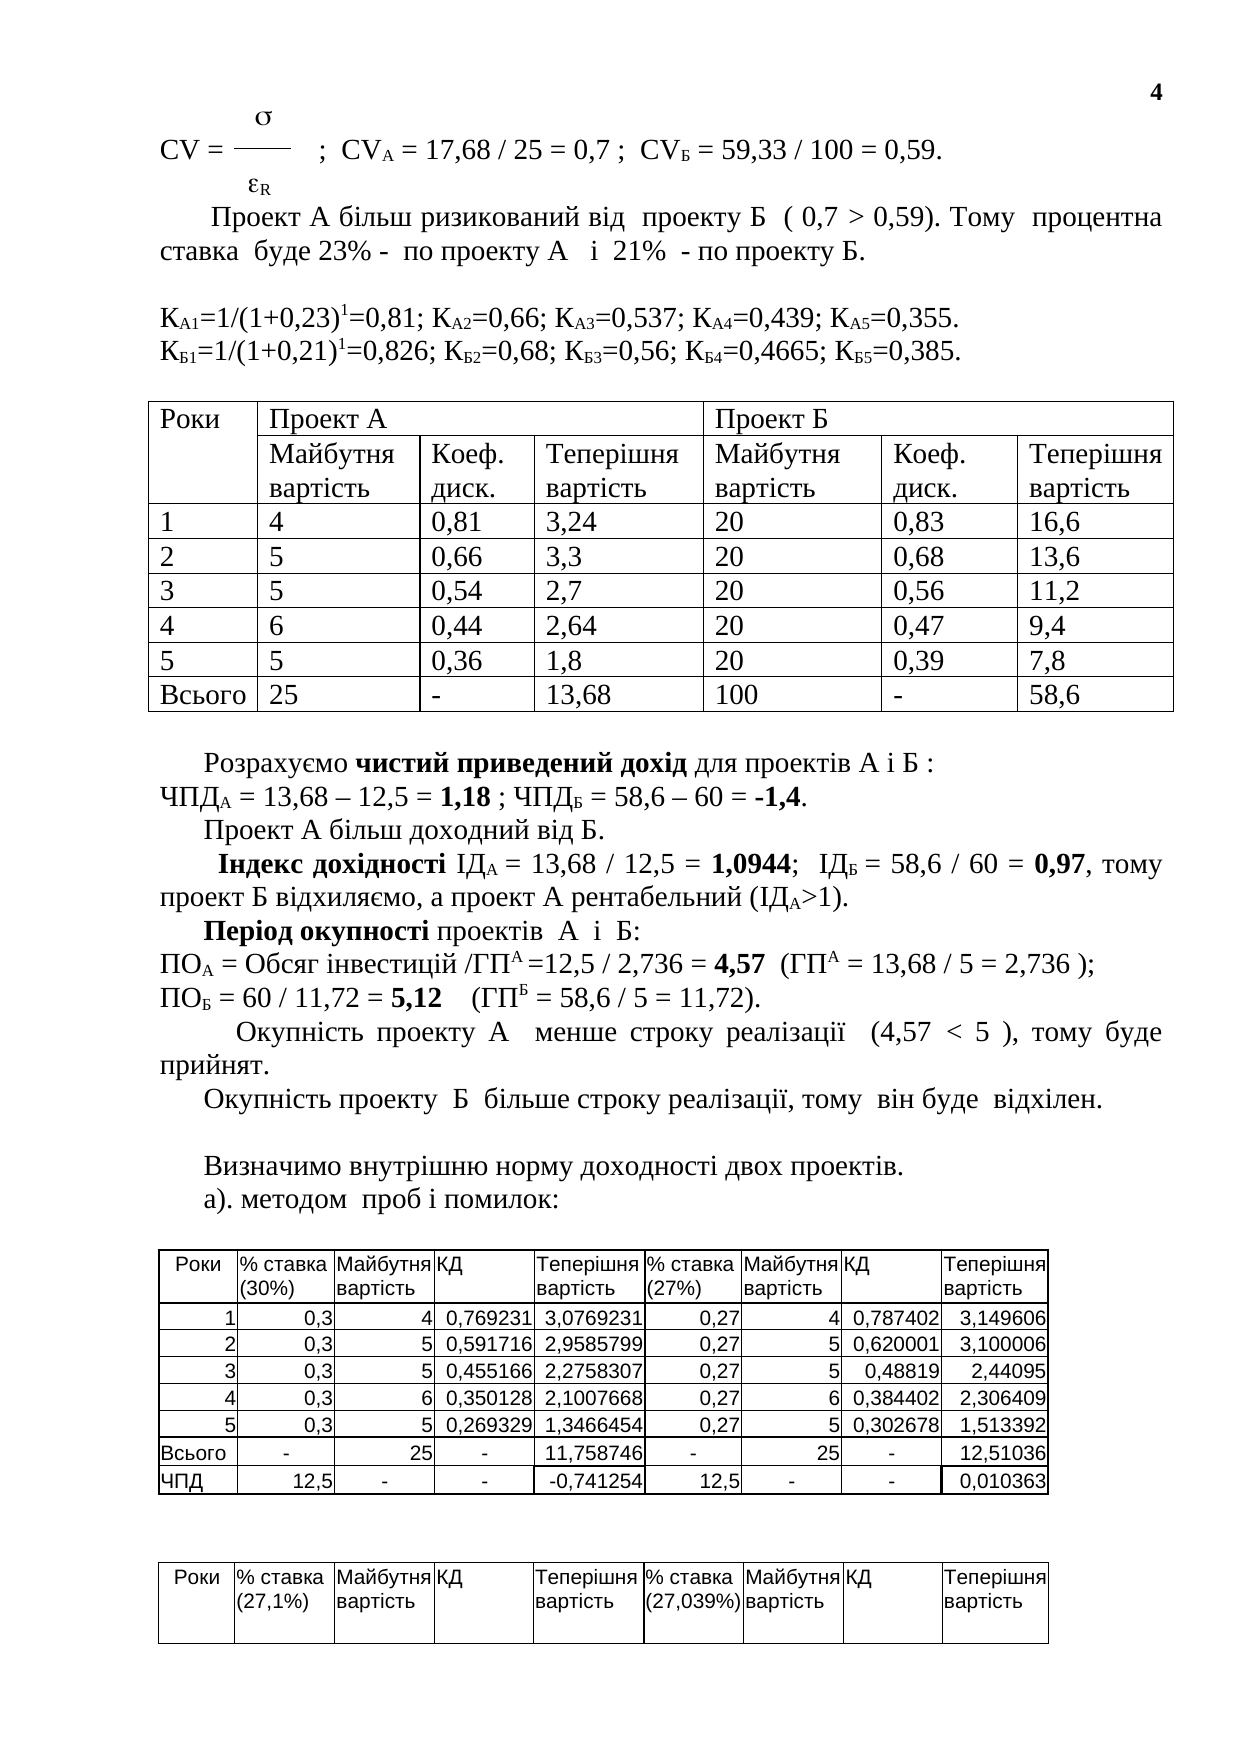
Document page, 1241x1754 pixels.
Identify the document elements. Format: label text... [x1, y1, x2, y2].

text ПОБ = 60 / 11,72 = 5,12 (ГПБ = 58,6 / 5 = 11,72). [159, 980, 1162, 1014]
text Окупність проекту Б більше строку реалізації, тому він буде відхілен. [159, 1081, 1162, 1114]
table_cell 3,149606 [942, 1304, 1047, 1329]
table_cell 0,787402 [842, 1304, 941, 1329]
table_cell 16,6 [1018, 504, 1173, 538]
text Визначимо внутрішню норму доходності двох проектів. [159, 1148, 1162, 1181]
table_cell 11,2 [1018, 574, 1173, 607]
table_cell 2 [160, 1330, 237, 1356]
table_cell 12,5 [238, 1466, 334, 1493]
table_cell 0,455166 [435, 1357, 534, 1383]
table_cell 2,9585799 [535, 1330, 644, 1356]
table_cell -0,741254 [535, 1467, 644, 1493]
table_cell 0,66 [421, 539, 534, 572]
table_cell 5 [149, 643, 257, 676]
text Проект А більш ризикований від проекту Б ( 0,7 > 0,59). Тому процентна ставка буде 23% - по проекту А і 21% - по проекту Б. [159, 199, 1162, 266]
text КБ1=1/(1+0,21)1=0,826; КБ2=0,68; КБ3=0,56; КБ4=0,4665; КБ5=0,385. [159, 333, 1162, 367]
table_cell Теперішня вартість [1018, 436, 1173, 503]
table_cell - [882, 677, 1017, 711]
table_cell 0,47 [882, 608, 1017, 642]
table_cell - [842, 1438, 941, 1464]
table_cell 5 [335, 1411, 434, 1436]
table_cell 5 [160, 1411, 237, 1436]
table_cell 2,7 [535, 574, 703, 607]
table_cell 6 [742, 1384, 841, 1410]
table_cell 0,54 [421, 574, 534, 607]
table_header Майбутня вартість [742, 1251, 841, 1302]
table_header Роки [159, 1563, 234, 1643]
table_cell 5 [335, 1330, 434, 1356]
table_header Теперішня вартість [535, 1251, 644, 1302]
table_cell 20 [704, 504, 881, 538]
table_cell 0,3 [238, 1411, 334, 1436]
table_cell 1,8 [535, 643, 703, 676]
table_cell 2,64 [535, 608, 703, 642]
table_cell 0,27 [646, 1384, 741, 1410]
table_cell 0,269329 [435, 1411, 534, 1436]
table_cell 0,48819 [842, 1357, 941, 1383]
table_cell 0,350128 [435, 1384, 534, 1410]
table_cell Коеф. диск. [882, 436, 1017, 503]
table_header КД [435, 1251, 534, 1302]
text CV = ; CVА = 17,68 / 25 = 0,7 ; CVБ = 59,33 / 100 = 0,59. [159, 132, 1162, 166]
table_cell 0,39 [882, 643, 1017, 676]
text Період окупності проектів А і Б: [159, 913, 1162, 947]
table_cell 6 [335, 1384, 434, 1410]
table_cell 25 [335, 1438, 434, 1464]
table_cell Теперішня вартість [535, 436, 703, 503]
table_cell 20 [704, 608, 881, 642]
text Окупність проекту А менше строку реалізації (4,57 < 5 ), тому буде прийнят. [159, 1014, 1162, 1081]
table_cell 0,83 [882, 504, 1017, 538]
table_cell 0,3 [238, 1304, 334, 1329]
table_header КД [842, 1251, 941, 1302]
table_cell 58,6 [1018, 677, 1173, 711]
table_header % ставка (30%) [238, 1251, 334, 1302]
table_cell 9,4 [1018, 608, 1173, 642]
table_cell 2,2758307 [535, 1357, 644, 1383]
table_cell - [421, 677, 534, 711]
table_header Майбутня вартість [335, 1563, 434, 1643]
table_cell Всього [160, 1438, 237, 1464]
table_cell 100 [704, 677, 881, 711]
table_cell 2,1007668 [535, 1384, 644, 1410]
table_cell 5 [258, 539, 419, 572]
table_header Роки [160, 1251, 237, 1302]
table_cell 20 [704, 539, 881, 572]
table_cell 3,100006 [942, 1330, 1047, 1356]
table_cell 3,0769231 [535, 1304, 644, 1329]
table_cell 3 [149, 574, 257, 607]
table_cell 4 [149, 608, 257, 642]
table_cell 4 [742, 1304, 841, 1329]
table_cell - [435, 1438, 534, 1464]
table_cell 0,302678 [842, 1411, 941, 1436]
table_cell - [742, 1466, 841, 1493]
text Розрахуємо чистий приведений дохід для проектів А і Б : [159, 745, 1162, 779]
table_cell 5 [335, 1357, 434, 1383]
table_cell 0,27 [646, 1357, 741, 1383]
table_cell 5 [742, 1330, 841, 1356]
table_cell 0,3 [238, 1384, 334, 1410]
table_cell 1,3466454 [535, 1411, 644, 1436]
table_cell 2,44095 [942, 1357, 1047, 1383]
table_cell 0,620001 [842, 1330, 941, 1356]
table_cell 0,27 [646, 1304, 741, 1329]
table_cell 1 [160, 1304, 237, 1329]
table_cell 1 [149, 504, 257, 538]
table_cell 0,591716 [435, 1330, 534, 1356]
table_cell 4 [160, 1384, 237, 1410]
text ПОА = Обсяг інвестицій /ГПА =12,5 / 2,736 = 4,57 (ГПА = 13,68 / 5 = 2,736 ); [159, 947, 1162, 980]
table_cell Майбутня вартість [258, 436, 419, 503]
table_header % ставка (27,039%) [645, 1563, 743, 1643]
table_cell 4 [335, 1304, 434, 1329]
table_cell - [842, 1466, 940, 1493]
text ЧПДА = 13,68 – 12,5 = 1,18 ; ЧПДБ = 58,6 – 60 = -1,4. [159, 779, 1162, 812]
text Проект А більш доходний від Б. [159, 812, 1162, 846]
table_cell 5 [258, 574, 419, 607]
table_cell 2 [149, 539, 257, 572]
table_header Теперішня вартість [942, 1251, 1047, 1302]
table_cell 0,68 [882, 539, 1017, 572]
table_cell 0,27 [646, 1330, 741, 1356]
table_header КД [435, 1563, 533, 1643]
table_cell 5 [742, 1357, 841, 1383]
table_cell 12,5 [646, 1466, 741, 1493]
table_header КД [844, 1563, 942, 1643]
table_cell 20 [704, 574, 881, 607]
table_cell 5 [742, 1411, 841, 1436]
table_cell 3,24 [535, 504, 703, 538]
text КА1=1/(1+0,23)1=0,81; КА2=0,66; КА3=0,537; КА4=0,439; КА5=0,355. [159, 300, 1162, 333]
table_header Теперішня вартість [943, 1563, 1048, 1643]
table_cell 3,3 [535, 539, 703, 572]
table_cell 0,27 [646, 1411, 741, 1436]
table_cell 5 [258, 643, 419, 676]
table_header Проект А [258, 402, 703, 435]
table_cell 12,51036 [942, 1438, 1047, 1464]
table_cell - [238, 1438, 334, 1464]
table_cell 0,010363 [943, 1467, 1047, 1493]
table_cell - [335, 1466, 434, 1493]
table_header Теперішня вартість [534, 1563, 643, 1643]
table_cell 25 [258, 677, 419, 711]
table_cell - [435, 1466, 533, 1493]
table_cell 0,3 [238, 1357, 334, 1383]
table_cell 4 [258, 504, 419, 538]
table_header % ставка (27%) [646, 1251, 741, 1302]
table_header Майбутня вартість [335, 1251, 434, 1302]
table_cell 7,8 [1018, 643, 1173, 676]
table_cell 0,81 [421, 504, 534, 538]
table_cell Майбутня вартість [704, 436, 881, 503]
text а). методом проб і помилок: [159, 1181, 1162, 1215]
table_cell 13,6 [1018, 539, 1173, 572]
text Індекс дохідності IДА = 13,68 / 12,5 = 1,0944; IДБ = 58,6 / 60 = 0,97, тому проект Б відхиляємо, а проект А рентабельний (IДА>1). [159, 846, 1162, 913]
text R [159, 166, 1162, 199]
table_cell 25 [742, 1438, 841, 1464]
table_cell Коеф. диск. [421, 436, 534, 503]
table_cell 6 [258, 608, 419, 642]
table_cell ЧПД [160, 1466, 237, 1493]
table_cell 0,44 [421, 608, 534, 642]
table_cell 0,769231 [435, 1304, 534, 1329]
table_cell 1,513392 [942, 1411, 1047, 1436]
table_header Майбутня вартість [744, 1563, 843, 1643]
table_cell 0,36 [421, 643, 534, 676]
table_cell 0,3 [238, 1330, 334, 1356]
table_cell Всього [149, 677, 257, 711]
table_header % ставка (27,1%) [235, 1563, 334, 1643]
table_header Роки [149, 402, 257, 503]
table_cell - [646, 1438, 741, 1464]
table_cell 0,56 [882, 574, 1017, 607]
table_cell 0,384402 [842, 1384, 941, 1410]
table_header Проект Б [704, 402, 1173, 435]
table_cell 20 [704, 643, 881, 676]
table_cell 2,306409 [942, 1384, 1047, 1410]
table_cell 13,68 [535, 677, 703, 711]
table_cell 11,758746 [535, 1438, 644, 1464]
table_cell 3 [160, 1357, 237, 1383]
